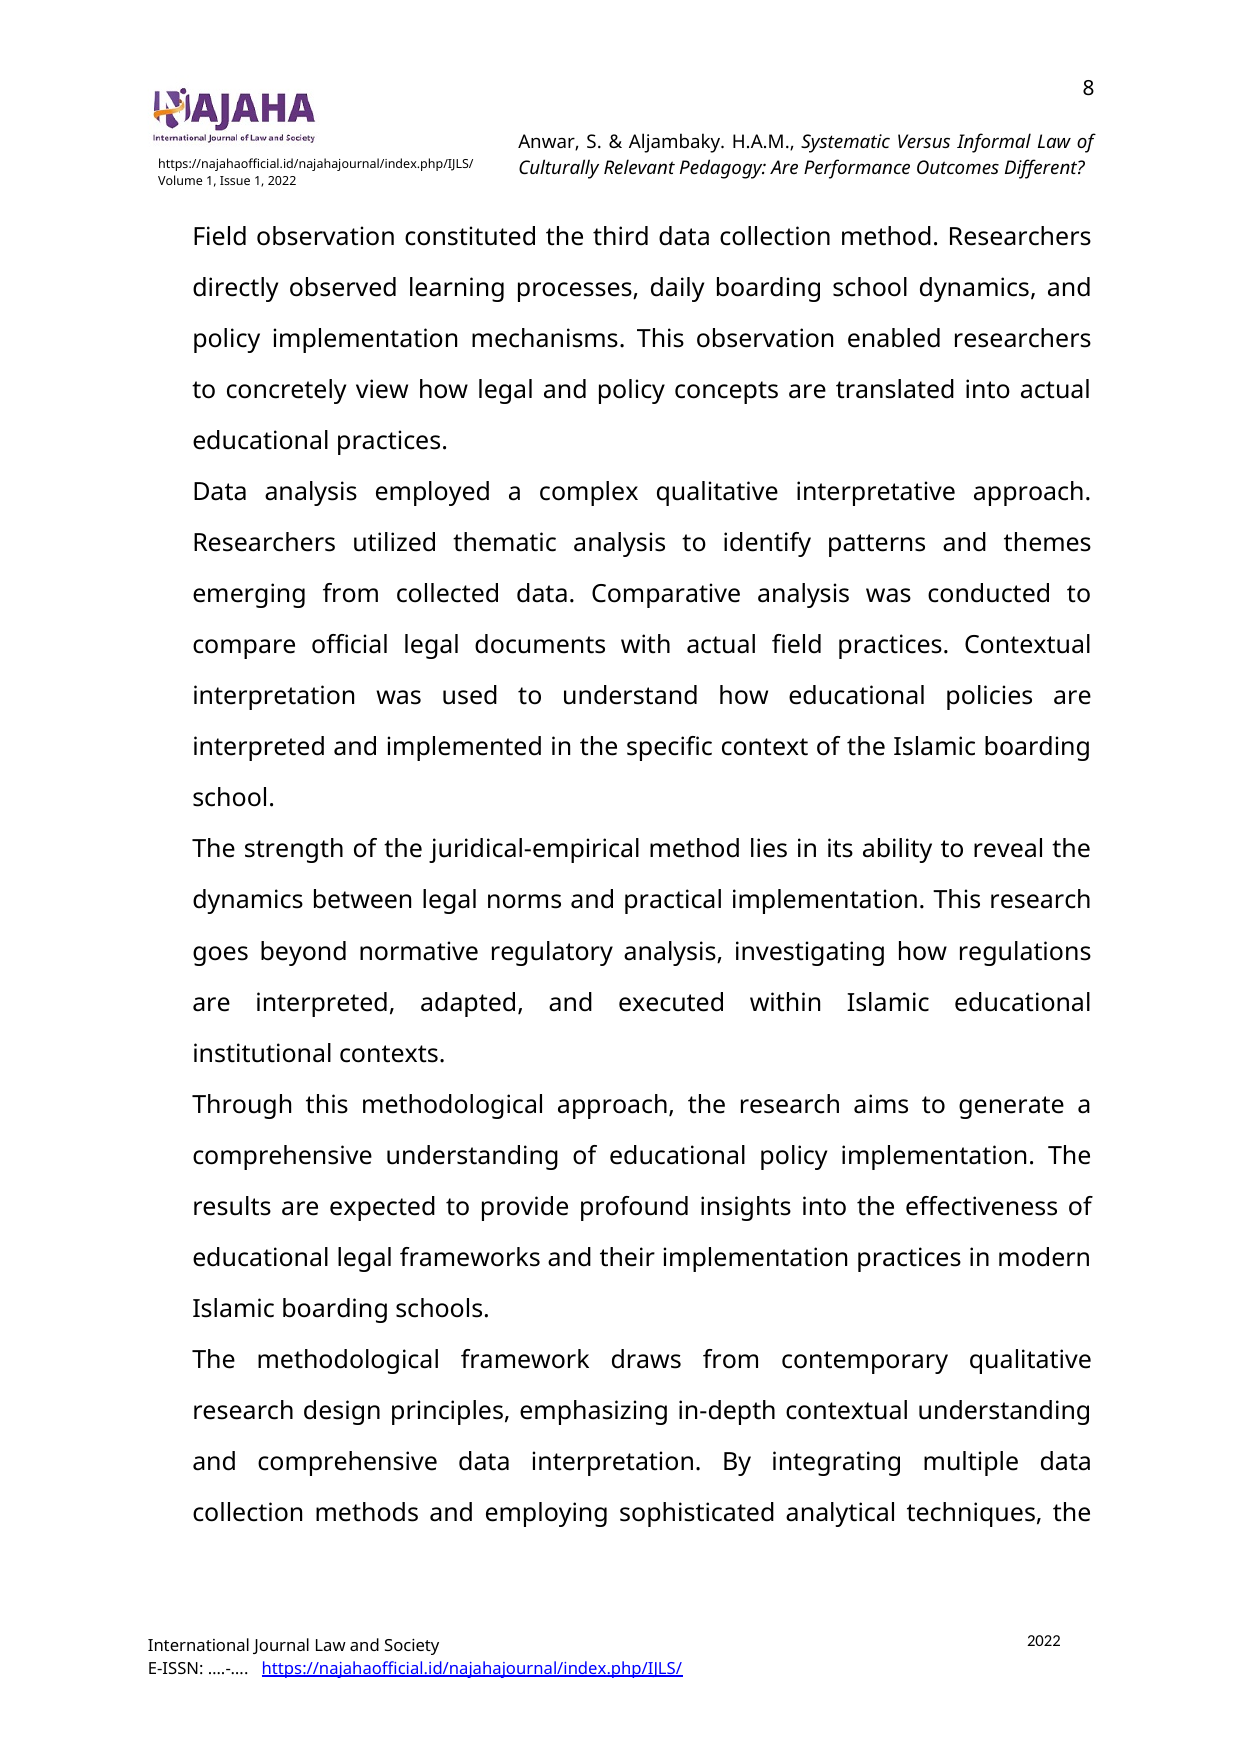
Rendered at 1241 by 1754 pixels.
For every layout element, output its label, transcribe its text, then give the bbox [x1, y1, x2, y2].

picture [147, 75, 320, 157]
text Through this methodological approach, the research aims to generate a comprehensive understanding of educational policy implementation. The results are expected to provide profound insights into the effectiveness of educational legal frameworks and their implementation practices in modern Islamic boarding schools. [192, 1086, 1092, 1324]
text Field observation constituted the third data collection method. Researchers directly observed learning processes, daily boarding school dynamics, and policy implementation mechanisms. This observation enabled researchers to concretely view how legal and policy concepts are translated into actual educational practices. [192, 219, 1092, 457]
text Data analysis employed a complex qualitative interpretative approach. Researchers utilized thematic analysis to identify patterns and themes emerging from collected data. Comparative analysis was conducted to compare official legal documents with actual field practices. Contextual interpretation was used to understand how educational policies are interpreted and implemented in the specific context of the Islamic boarding school. [192, 474, 1092, 814]
text The strength of the juridical-empirical method lies in its ability to reveal the dynamics between legal norms and practical implementation. This research goes beyond normative regulatory analysis, investigating how regulations are interpreted, adapted, and executed within Islamic educational institutional contexts. [192, 831, 1092, 1069]
